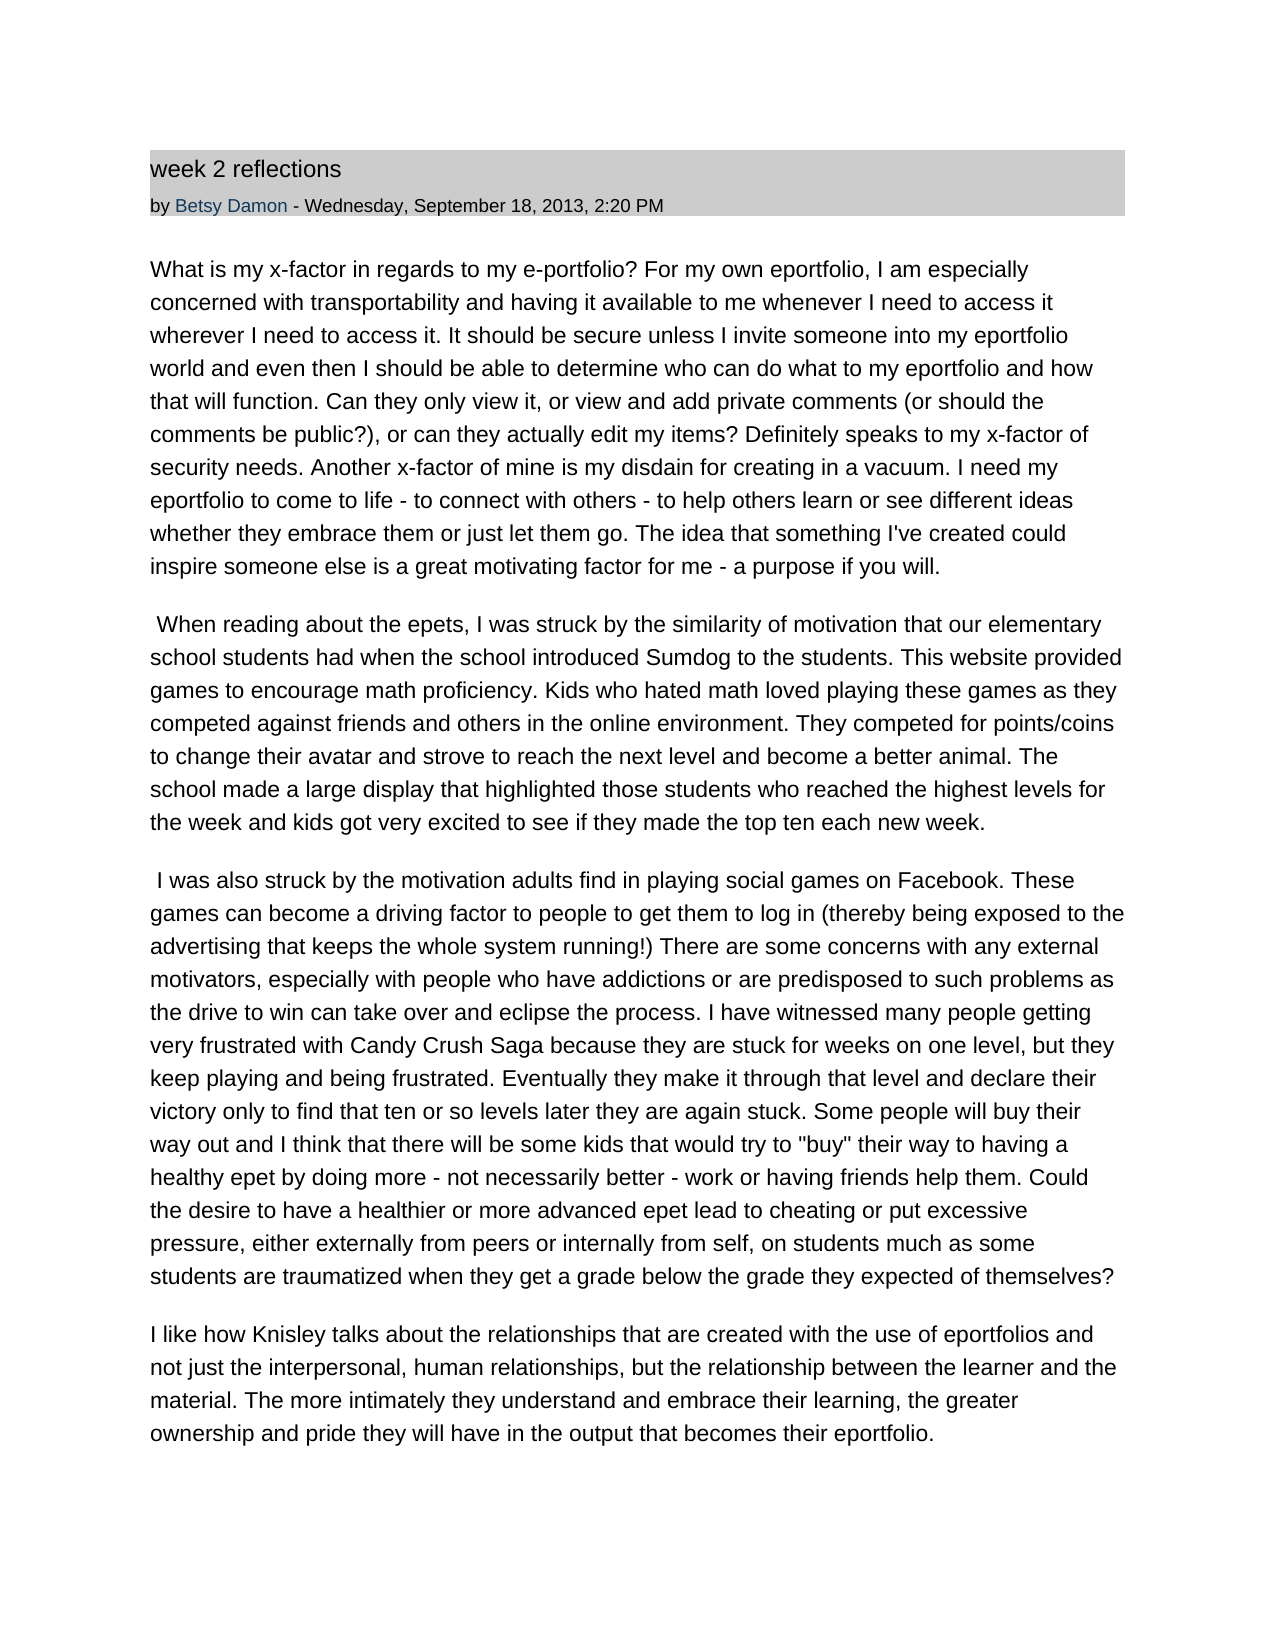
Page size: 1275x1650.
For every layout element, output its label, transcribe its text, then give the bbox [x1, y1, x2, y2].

text by Betsy Damon - Wednesday, September 18, 2013, 2:20 PM [150, 183, 1125, 216]
text What is my x-factor in regards to my e-portfolio? For my own eportfolio, I am especially concerned with transportability and having it available to me whenever I need to access it wherever I need to access it. It should be secure unless I invite someone into my eportfolio world and even then I should be able to determine who can do what to my eportfolio and how that will function. Can they only view it, or view and add private comments (or should the comments be public?), or can they actually edit my items? Definitely speaks to my x-factor of security needs. Another x-factor of mine is my disdain for creating in a vacuum. I need my eportfolio to come to life - to connect with others - to help others learn or see different ideas whether they embrace them or just let them go. The idea that something I've created could inspire someone else is a great motivating factor for me - a purpose if you will. [150, 249, 1125, 579]
text I was also struck by the motivation adults find in playing social games on Facebook. These games can become a driving factor to people to get them to log in (thereby being exposed to the advertising that keeps the whole system running!) There are some concerns with any external motivators, especially with people who have addictions or are predisposed to such problems as the drive to win can take over and eclipse the process. I have witnessed many people getting very frustrated with Candy Crush Saga because they are stuck for weeks on one level, but they keep playing and being frustrated. Eventually they make it through that level and declare their victory only to find that ten or so levels later they are again stuck. Some people will buy their way out and I think that there will be some kids that would try to "buy" their way to having a healthy epet by doing more - not necessarily better - work or having friends help them. Could the desire to have a healthier or more advanced epet lead to cheating or put excessive pressure, either externally from peers or internally from self, on students much as some students are traumatized when they get a grade below the grade they expected of themselves? [150, 860, 1125, 1290]
text When reading about the epets, I was struck by the similarity of motivation that our elementary school students had when the school introduced Sumdog to the students. This website provided games to encourage math proficiency. Kids who hated math loved playing these games as they competed against friends and others in the online environment. They competed for points/coins to change their avatar and strove to reach the next level and become a better animal. The school made a large display that highlighted those students who reached the highest levels for the week and kids got very excited to see if they made the top ten each new week. [150, 604, 1125, 835]
text I like how Knisley talks about the relationships that are created with the use of eportfolios and not just the interpersonal, human relationships, but the relationship between the learner and the material. The more intimately they understand and embrace their learning, the greater ownership and pride they will have in the output that becomes their eportfolio. [150, 1315, 1125, 1447]
text week 2 reflections [150, 150, 1125, 183]
